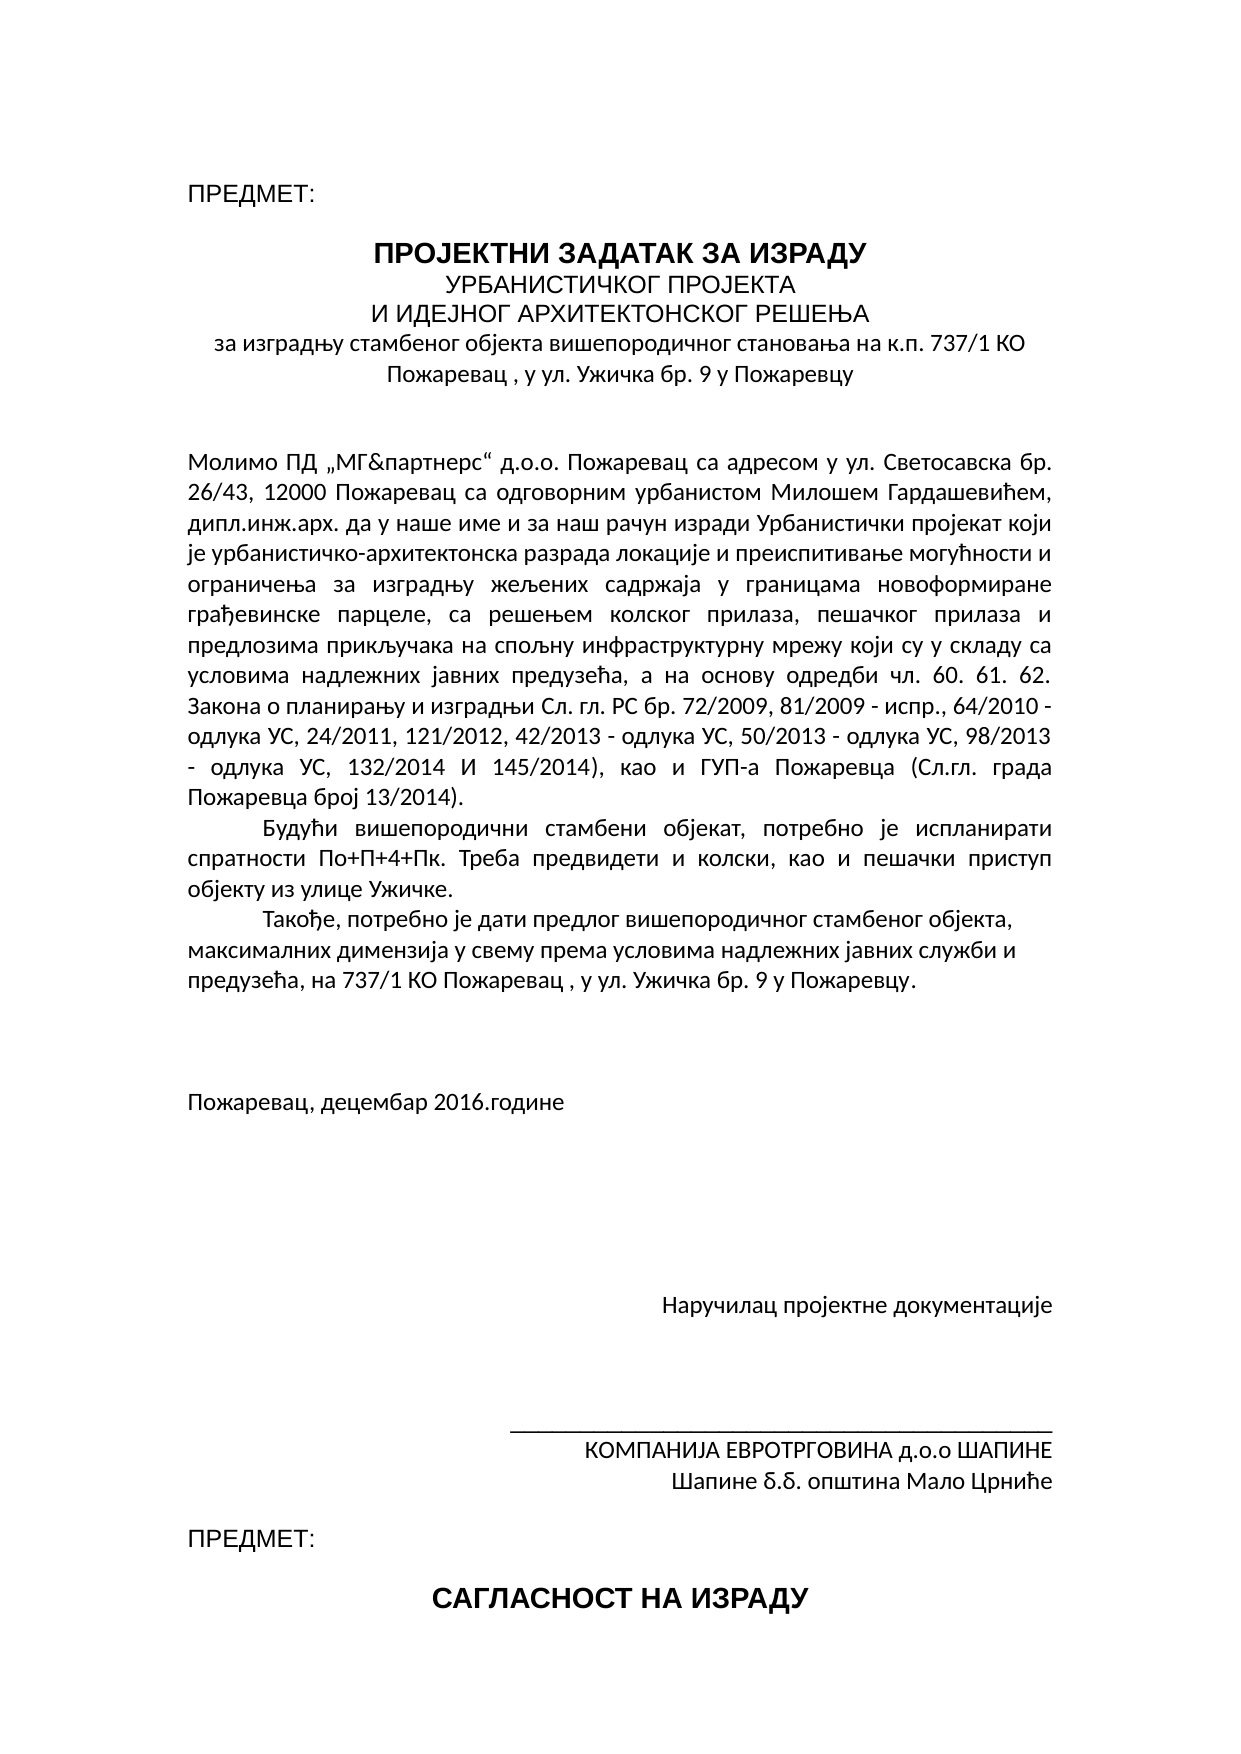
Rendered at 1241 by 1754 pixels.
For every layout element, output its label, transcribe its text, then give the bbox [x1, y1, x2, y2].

text Наручилац пројектне документације [187, 1289, 1053, 1319]
text ПРЕДМЕТ: [187, 179, 1053, 207]
text КОМПАНИЈА ЕВРОТРГОВИНА д.о.о ШАПИНЕ [187, 1434, 1053, 1465]
text Такође, потребно је дати предлог вишепородичног стамбеног објекта, максималних димензија у свему према условима надлежних јавних служби и предузећа, на 737/1 КО Пожаревац , у ул. Ужичка бр. 9 у Пожаревцу. [187, 904, 1053, 995]
text за изградњу стамбеног објекта вишепородичног становања на к.п. 737/1 КО Пожаревац , у ул. Ужичка бр. 9 у Пожаревцу [187, 327, 1053, 388]
text Шапине б.б. општина Мало Црниће [412, 1465, 1053, 1495]
text Будући вишепородични стамбени објекат, потребно је испланирати спратности По+П+4+Пк. Треба предвидети и колски, као и пешачки приступ објекту из улице Ужичке. [187, 812, 1053, 904]
text _______________________________________ [187, 1406, 1053, 1434]
text ПРЕДМЕТ: [187, 1524, 1053, 1553]
text УРБАНИСТИЧКОГ ПРОЈЕКТА [187, 270, 1053, 298]
text Молимо ПД „МГ&партнерс“ д.о.о. Пожаревац са адресом у ул. Светосавска бр. 26/43, 12000 Пожаревац са одговорним урбанистом Милошем Гардашевићем, дипл.инж.арх. да у наше име и за наш рачун изради Урбанистички пројекат који је урбанистичко-архитектонска разрада локације и преиспитивање могућности и ограничења за изградњу жељених садржаја у границама новоформиране грађевинске парцеле, са решењем колског прилаза, пешачког прилаза и предлозима прикључака на спољну инфраструктурну мрежу који су у складу са условима надлежних јавних предузећа, а на основу одредби чл. 60. 61. 62. Закона о планирању и изградњи Сл. гл. РС бр. 72/2009, 81/2009 - испр., 64/2010 - одлука УС, 24/2011, 121/2012, 42/2013 - одлука УС, 50/2013 - одлука УС, 98/2013 - одлука УС, 132/2014 И 145/2014), као и ГУП-а Пожаревца (Сл.гл. града Пожаревца број 13/2014). [187, 446, 1053, 812]
text САГЛАСНОСТ НА ИЗРАДУ [187, 1582, 1053, 1615]
text Пожаревац, децембар 2016.године [187, 1086, 1053, 1116]
text ПРОЈЕКТНИ ЗАДАТАК ЗА ИЗРАДУ [187, 236, 1053, 270]
text И ИДЕЈНОГ АРХИТЕКТОНСКОГ РЕШЕЊА [187, 298, 1053, 327]
